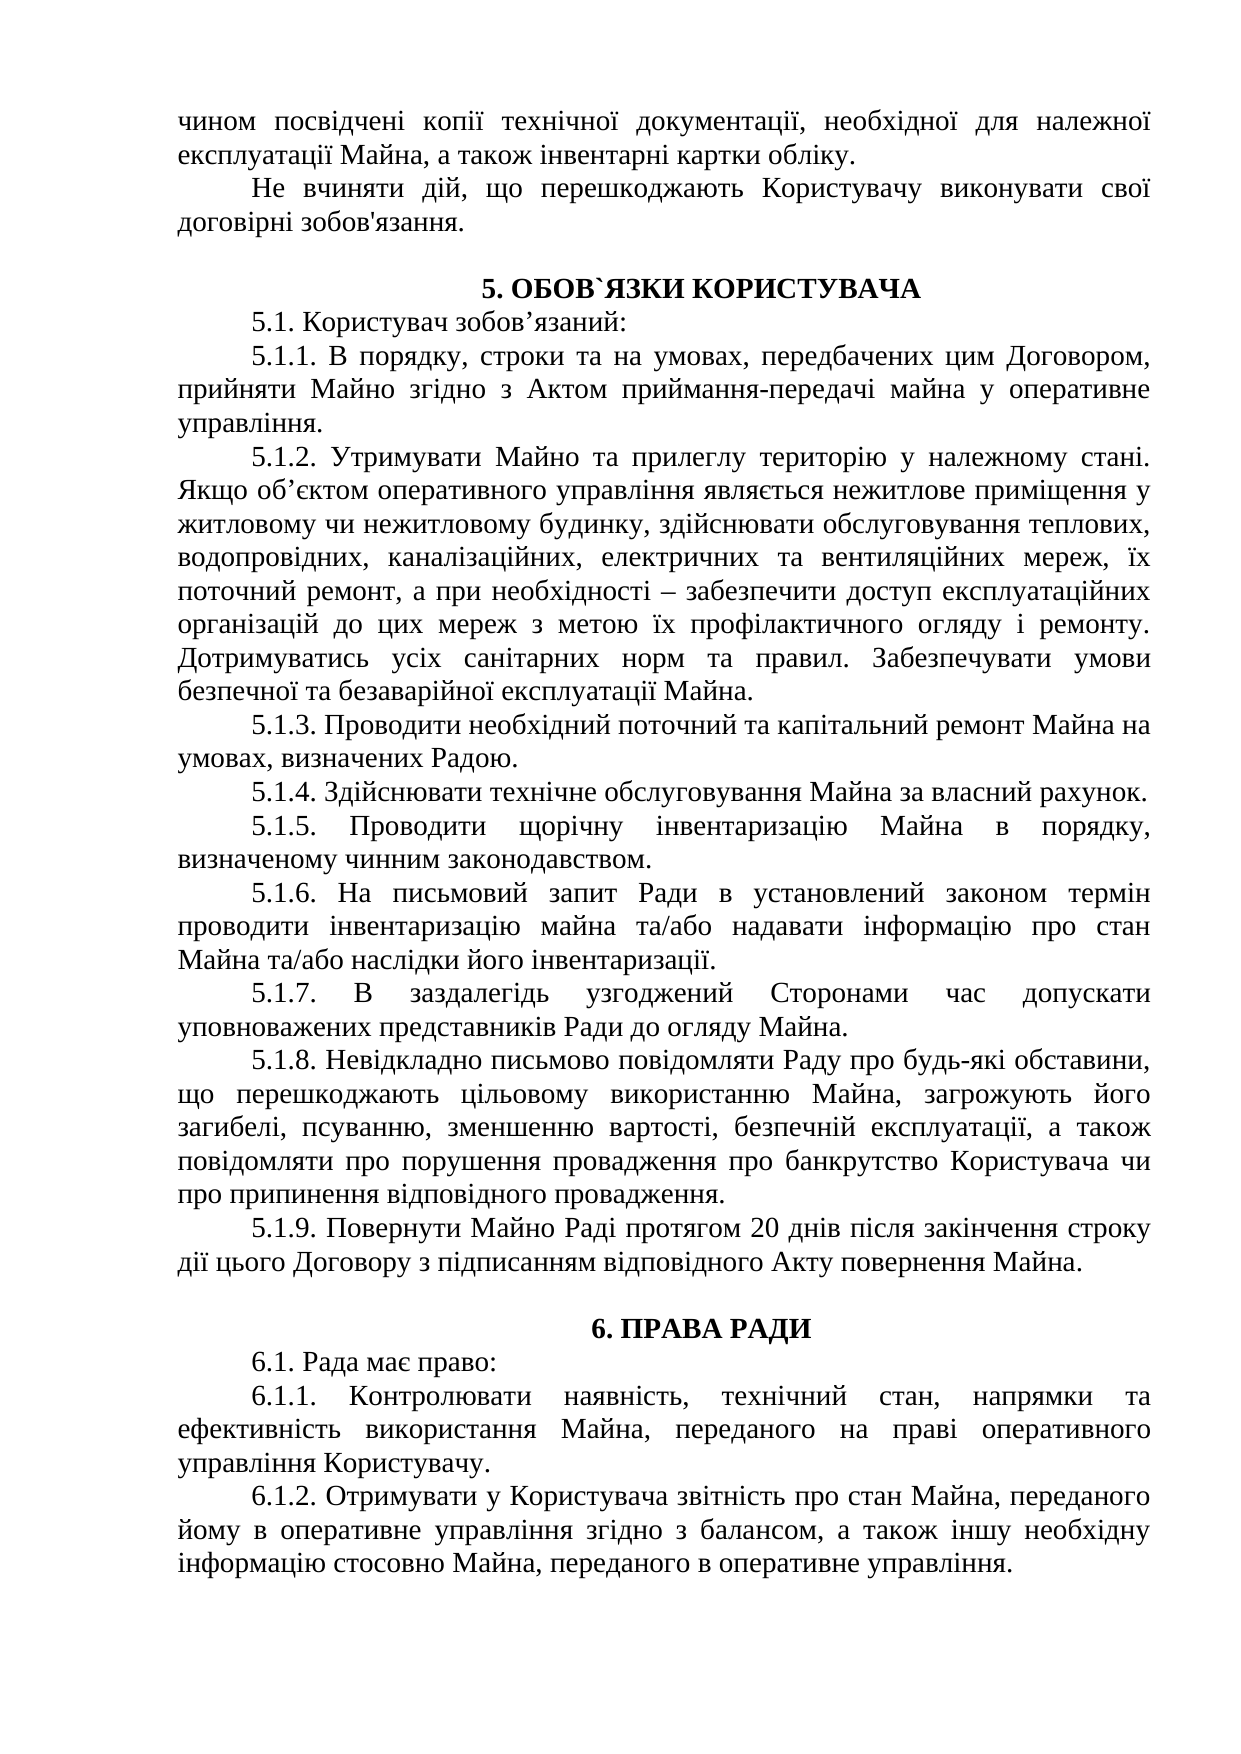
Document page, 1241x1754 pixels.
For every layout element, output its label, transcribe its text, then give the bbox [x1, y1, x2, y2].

text 6.1.2. Отримувати у Користувача звітність про стан Майна, переданого йому в оперативне управління згідно з балансом, а також іншу необхідну інформацію стосовно Майна, переданого в оперативне управління. [177, 1478, 1152, 1579]
text 6.1. Рада має право: [177, 1344, 1152, 1378]
text 6.1.1. Контролювати наявність, технічний стан, напрямки та ефективність використання Майна, переданого на праві оперативного управління Користувачу. [177, 1378, 1152, 1478]
text 5. ОБОВ`ЯЗКИ КОРИСТУВАЧА [177, 271, 1152, 304]
text Не вчиняти дій, що перешкоджають Користувачу виконувати свої договірні зобов'язання. [177, 170, 1152, 237]
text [177, 103, 1152, 170]
text 5.1.2. Утримувати Майно та прилеглу територію у належному стані. Якщо об’єктом оперативного управління являється нежитлове приміщення у житловому чи нежитловому будинку, здійснювати обслуговування теплових, водопровідних, каналізаційних, електричних та вентиляційних мереж, їх поточний ремонт, а при необхідності – забезпечити доступ експлуатаційних організацій до цих мереж з метою їх профілактичного огляду і ремонту. Дотримуватись усіх санітарних норм та правил. Забезпечувати умови безпечної та безаварійної експлуатації Майна. [177, 439, 1152, 707]
text 6. ПРАВА РАДИ [177, 1311, 1152, 1344]
text 5.1.9. Повернути Майно Раді протягом 20 днів після закінчення строку дії цього Договору з підписанням відповідного Акту повернення Майна. [177, 1210, 1152, 1277]
text 5.1.5. Проводити щорічну інвентаризацію Майна в порядку, визначеному чинним законодавством. [177, 808, 1152, 875]
text 5.1.1. В порядку, строки та на умовах, передбачених цим Договором, прийняти Майно згідно з Актом приймання-передачі майна у оперативне управління. [177, 338, 1152, 439]
text 5.1.3. Проводити необхідний поточний та капітальний ремонт Майна на умовах, визначених Радою. [177, 707, 1152, 774]
text 5.1. Користувач зобов’язаний: [177, 304, 1152, 338]
text 5.1.7. В заздалегідь узгоджений Сторонами час допускати уповноважених представників Ради до огляду Майна. [177, 975, 1152, 1042]
text 5.1.6. На письмовий запит Ради в установлений законом термін проводити інвентаризацію майна та/або надавати інформацію про стан Майна та/або наслідки його інвентаризації. [177, 875, 1152, 975]
text 5.1.8. Невідкладно письмово повідомляти Раду про будь-які обставини, що перешкоджають цільовому використанню Майна, загрожують його загибелі, псуванню, зменшенню вартості, безпечній експлуатації, а також повідомляти про порушення провадження про банкрутство Користувача чи про припинення відповідного провадження. [177, 1042, 1152, 1210]
text 5.1.4. Здійснювати технічне обслуговування Майна за власний рахунок. [177, 774, 1152, 808]
